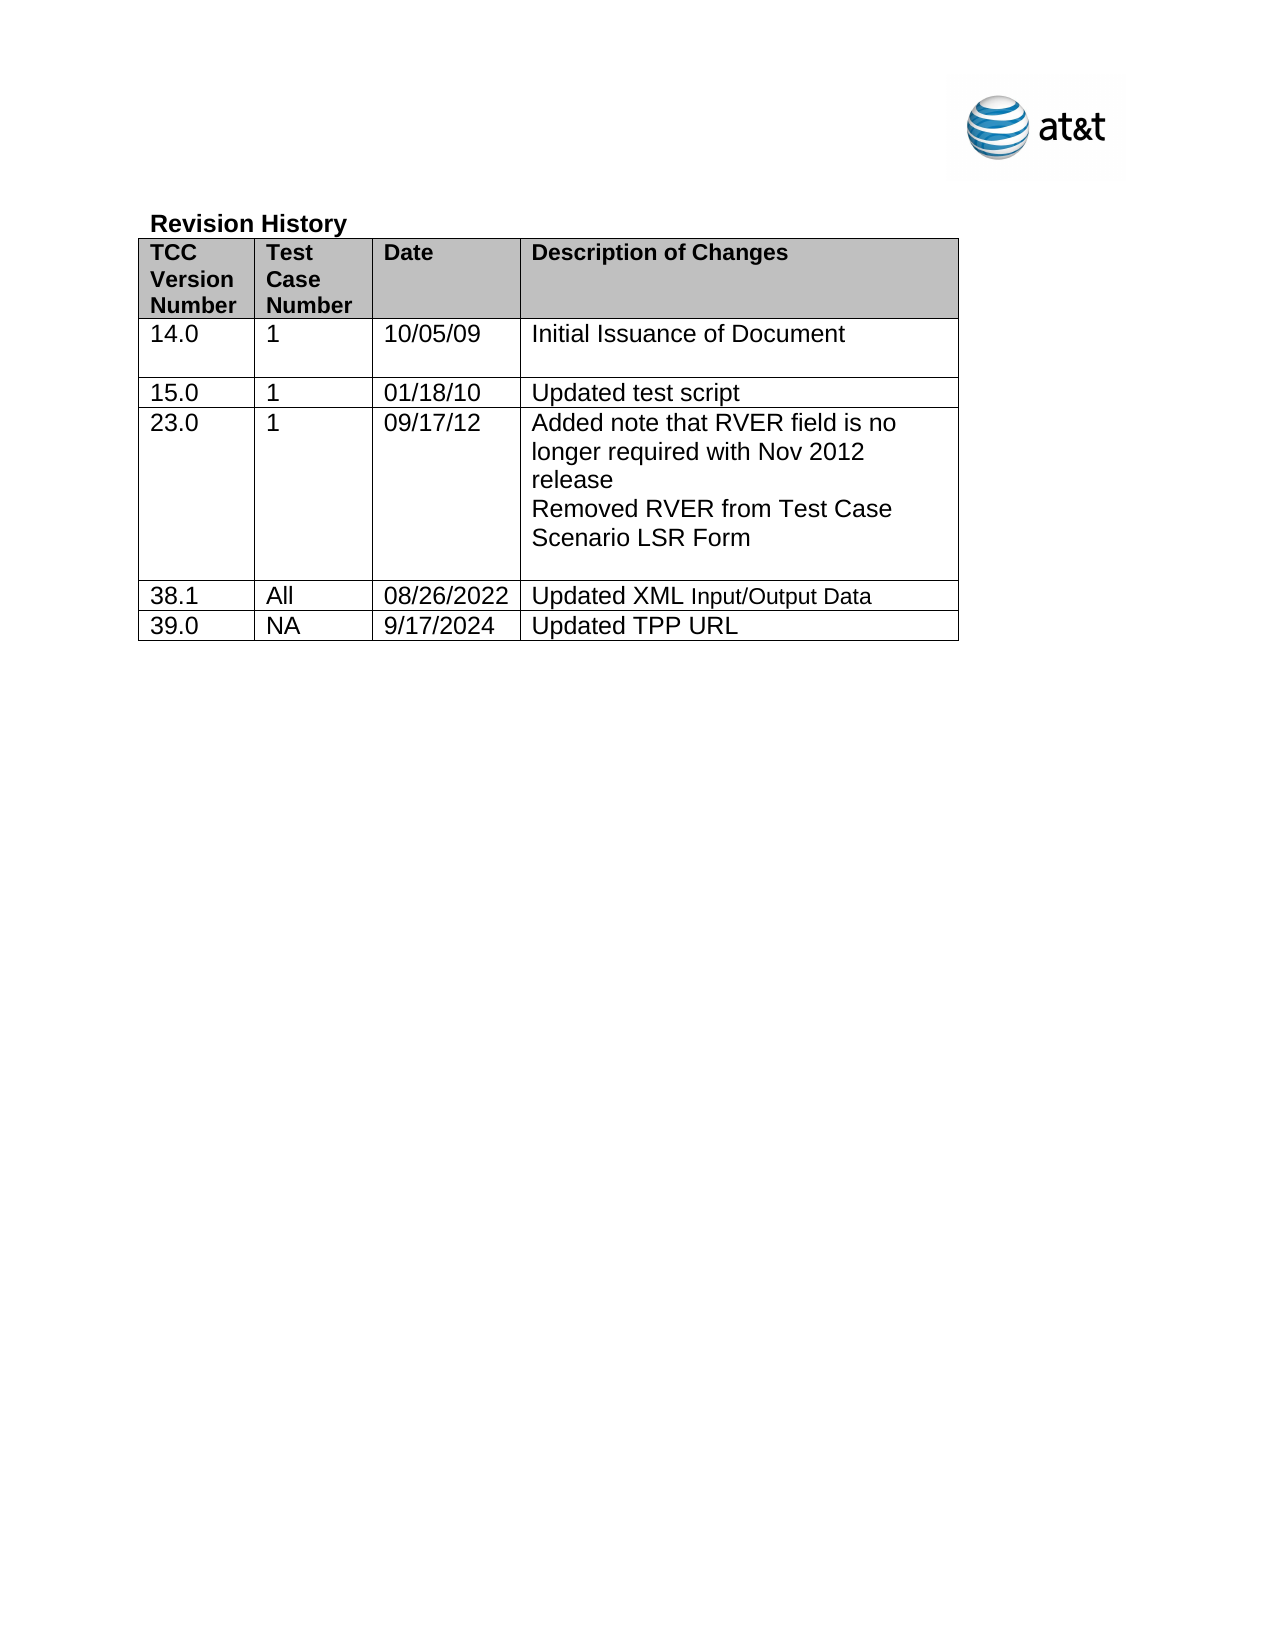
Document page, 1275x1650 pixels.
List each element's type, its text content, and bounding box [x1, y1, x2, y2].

table_cell Updated XML Input/Output Data [521, 581, 958, 610]
table_header TCC Version Number [139, 239, 254, 318]
table_cell Updated TPP URL [521, 611, 958, 640]
picture [946, 74, 1126, 181]
table_header Date [373, 239, 520, 318]
table_cell 9/17/2024 [373, 611, 520, 640]
table_cell 14.0 [139, 319, 254, 377]
table_cell 10/05/09 [373, 319, 520, 377]
table_header Test Case Number [255, 239, 372, 318]
table_header Description of Changes [521, 239, 958, 318]
table_cell Initial Issuance of Document [521, 319, 958, 377]
table_cell All [255, 581, 372, 610]
table_cell Updated test script [521, 378, 958, 407]
table_cell 23.0 [139, 408, 254, 580]
table_cell 15.0 [139, 378, 254, 407]
subtitle Revision History [150, 209, 1125, 238]
table_cell 09/17/12 [373, 408, 520, 580]
table_cell 01/18/10 [373, 378, 520, 407]
table_cell 08/26/2022 [373, 581, 520, 610]
table_cell 38.1 [139, 581, 254, 610]
table_cell NA [255, 611, 372, 640]
table_cell 1 [255, 408, 372, 580]
table_cell 1 [255, 378, 372, 407]
table_cell 39.0 [139, 611, 254, 640]
table_cell Added note that RVER field is no longer required with Nov 2012 release Removed RVER from Test Case Scenario LSR Form [521, 408, 958, 580]
table_cell 1 [255, 319, 372, 377]
